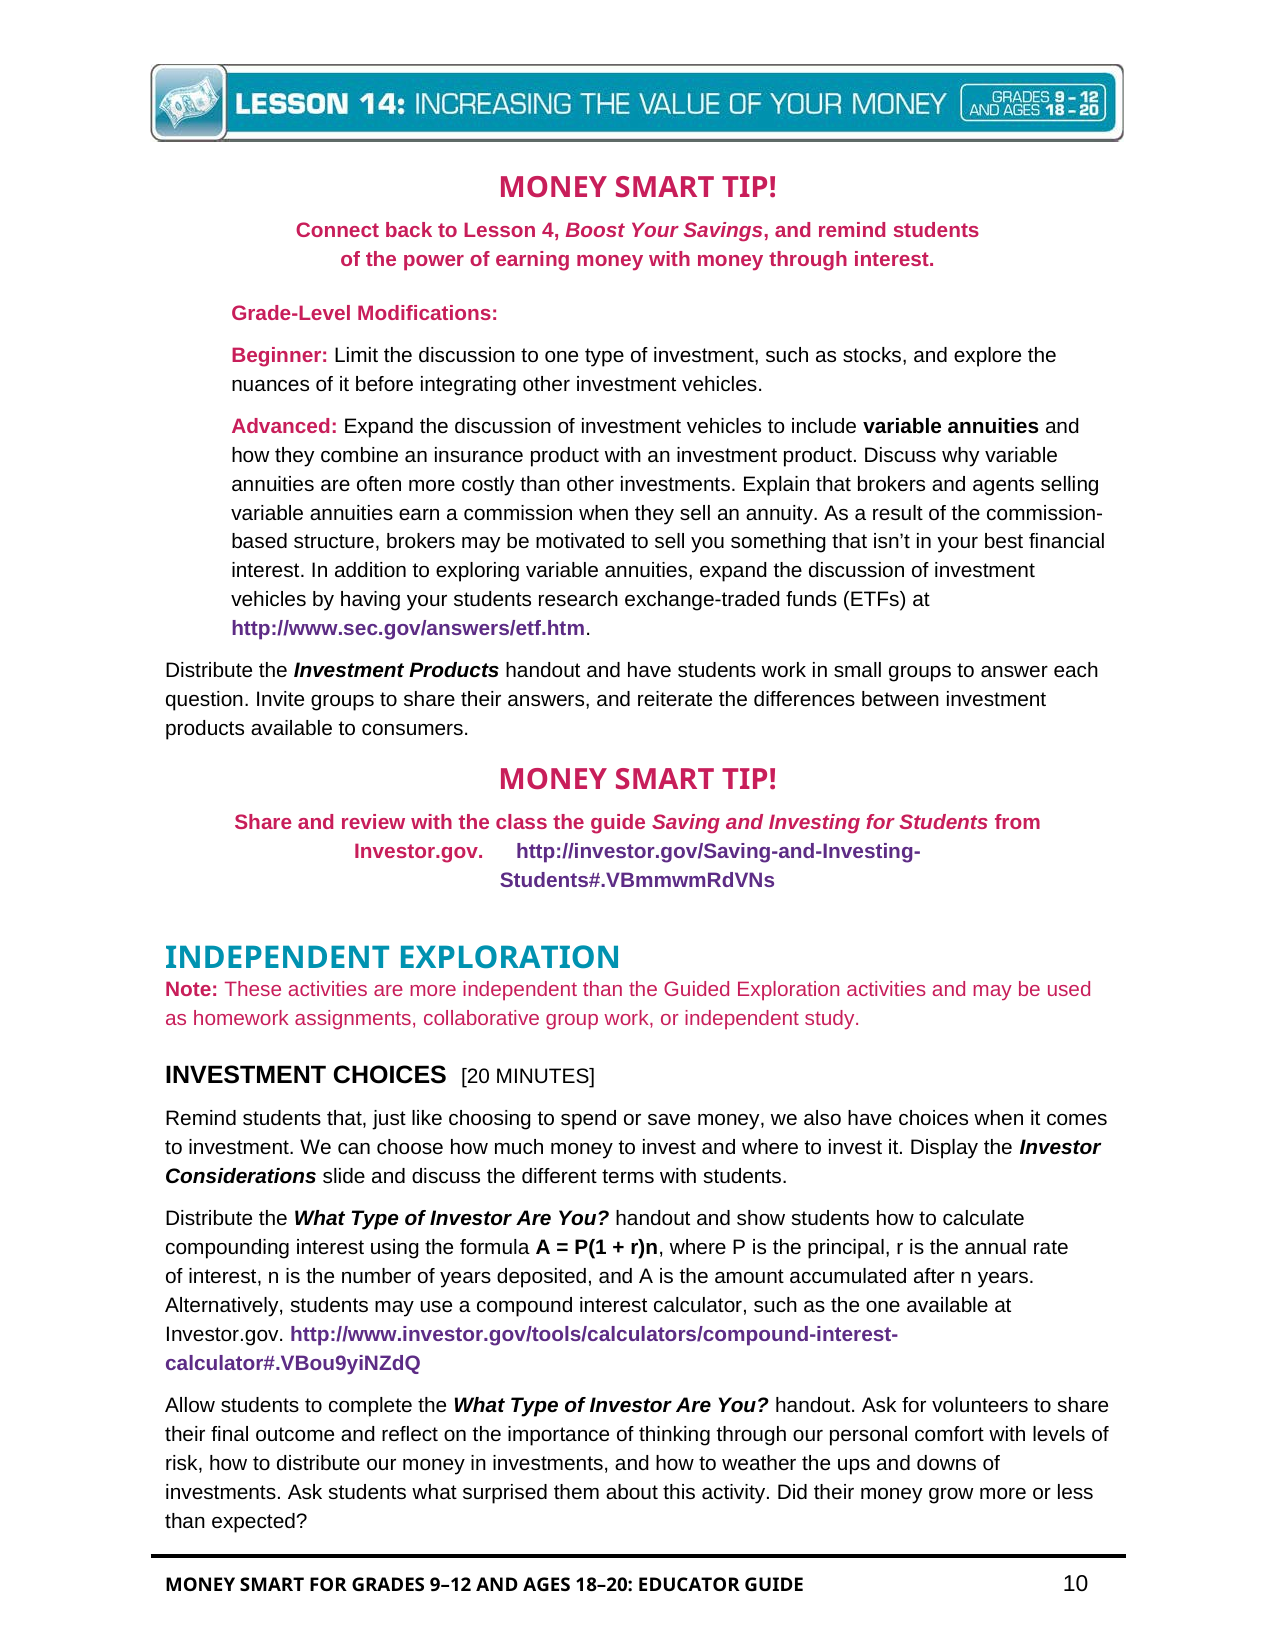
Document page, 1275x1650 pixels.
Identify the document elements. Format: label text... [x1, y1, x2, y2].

text Note: These activities are more independent than the Guided Exploration activities and may be used as homework assignments, collaborative group work, or independent study. [165, 977, 1109, 1030]
text Distribute the Investment Products handout and have students work in small groups to answer each question. Invite groups to share their answers, and reiterate the differences between investment products available to consumers. [165, 658, 1109, 740]
subtitle MONEY SMART TIP! [295, 167, 979, 206]
subtitle MONEY SMART TIP! [295, 758, 979, 798]
text Share and review with the class the guide Saving and Investing for Students from Investor.gov. http://investor.gov/Saving-and-Investing-Students#.VBmmwmRdVNs [233, 810, 1042, 892]
text Distribute the What Type of Investor Are You? handout and show students how to calculate compounding interest using the formula A = P(1 + r)n, where P is the principal, r is the annual rate of interest, n is the number of years deposited, and A is the amount accumulated after n years. [165, 1206, 1085, 1287]
text Beginner: Limit the discussion to one type of investment, such as stocks, and explore the nuances of it before integrating other investment vehicles. [231, 343, 1109, 396]
text Grade-Level Modifications: [231, 301, 1109, 325]
subtitle Connect back to Lesson 4, Boost Your Savings, and remind students of the power of earning money with money through interest. [295, 218, 979, 271]
text Alternatively, students may use a compound interest calculator, such as the one available at Investor.gov. http://www.investor.gov/tools/calculators/compound-interest- calculator#.VBou9yiNZdQ [165, 1293, 1109, 1375]
text Advanced: Expand the discussion of investment vehicles to include variable annuities and how they combine an insurance product with an investment product. Discuss why variable annuities are often more costly than other investments. Explain that brokers and agents selling variable annuities earn a commission when they sell an annuity. As a result of the commission- based structure, brokers may be motivated to sell you something that isn’t in your best financial interest. In addition to exploring variable annuities, expand the discussion of investment vehicles by having your students research exchange-traded funds (ETFs) at http://www.sec.gov/answers/etf.htm. [231, 413, 1109, 640]
subtitle INDEPENDENT EXPLORATION [165, 933, 1109, 977]
picture [150, 64, 1124, 142]
text INVESTMENT CHOICES [20 MINUTES] [165, 1060, 1109, 1089]
text Allow students to complete the What Type of Investor Are You? handout. Ask for volunteers to share their final outcome and reflect on the importance of thinking through our personal comfort with levels of risk, how to distribute our money in investments, and how to weather the ups and downs of investments. Ask students what surprised them about this activity. Did their money grow more or less than expected? [165, 1393, 1112, 1533]
text Remind students that, just like choosing to spend or save money, we also have choices when it comes to investment. We can choose how much money to invest and where to invest it. Display the Investor Considerations slide and discuss the different terms with students. [165, 1106, 1111, 1188]
